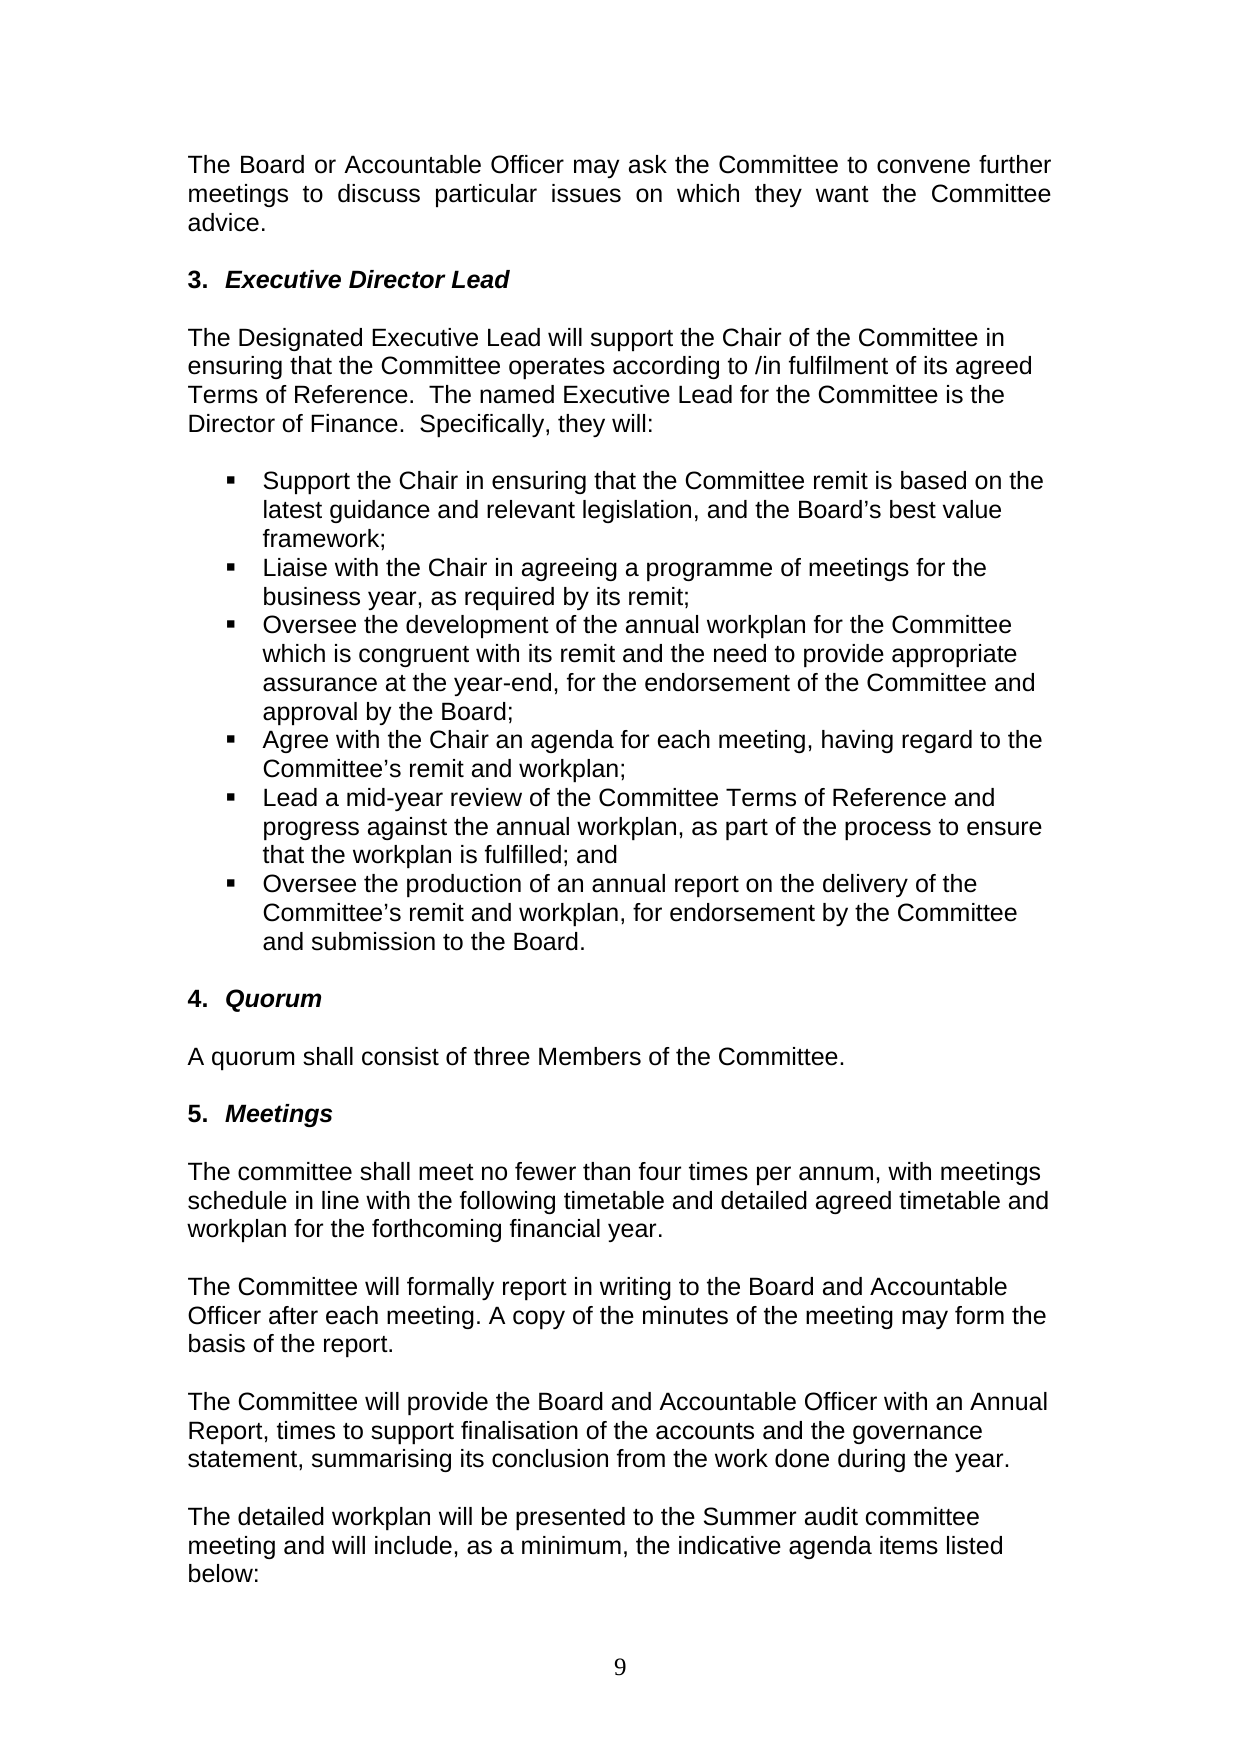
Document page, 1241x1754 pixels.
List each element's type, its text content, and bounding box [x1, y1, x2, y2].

subtitle Liaise with the Chair in agreeing a programme of meetings for the business year, as required by its remit; [225, 553, 1053, 610]
subtitle The Committee will provide the Board and Accountable Officer with an Annual Report, times to support finalisation of the accounts and the governance statement, summarising its conclusion from the work done during the year. [187, 1387, 1053, 1473]
subtitle The committee shall meet no fewer than four times per annum, with meetings schedule in line with the following timetable and detailed agreed timetable and workplan for the forthcoming financial year. [187, 1157, 1053, 1243]
subtitle Executive Director Lead [187, 265, 1053, 294]
text The Board or Accountable Officer may ask the Committee to convene further meetings to discuss particular issues on which they want the Committee advice. [187, 150, 1053, 236]
subtitle Oversee the development of the annual workplan for the Committee which is congruent with its remit and the need to provide appropriate assurance at the year-end, for the endorsement of the Committee and approval by the Board; [225, 610, 1053, 725]
subtitle The Designated Executive Lead will support the Chair of the Committee in ensuring that the Committee operates according to /in fulfilment of its agreed Terms of Reference. The named Executive Lead for the Committee is the Director of Finance. Specifically, they will: [187, 322, 1053, 437]
subtitle A quorum shall consist of three Members of the Committee. [187, 1042, 1053, 1071]
subtitle Meetings [187, 1099, 1053, 1128]
subtitle The Committee will formally report in writing to the Board and Accountable Officer after each meeting. A copy of the minutes of the meeting may form the basis of the report. [187, 1272, 1053, 1358]
subtitle Agree with the Chair an agenda for each meeting, having regard to the Committee’s remit and workplan; [225, 725, 1053, 783]
text The detailed workplan will be presented to the Summer audit committee meeting and will include, as a minimum, the indicative agenda items listed below: [187, 1502, 1053, 1588]
subtitle Support the Chair in ensuring that the Committee remit is based on the latest guidance and relevant legislation, and the Board’s best value framework; [225, 466, 1053, 553]
subtitle Lead a mid-year review of the Committee Terms of Reference and progress against the annual workplan, as part of the process to ensure that the workplan is fulfilled; and [225, 783, 1053, 869]
subtitle Oversee the production of an annual report on the delivery of the Committee’s remit and workplan, for endorsement by the Committee and submission to the Board. [225, 869, 1053, 956]
subtitle Quorum [187, 984, 1053, 1013]
